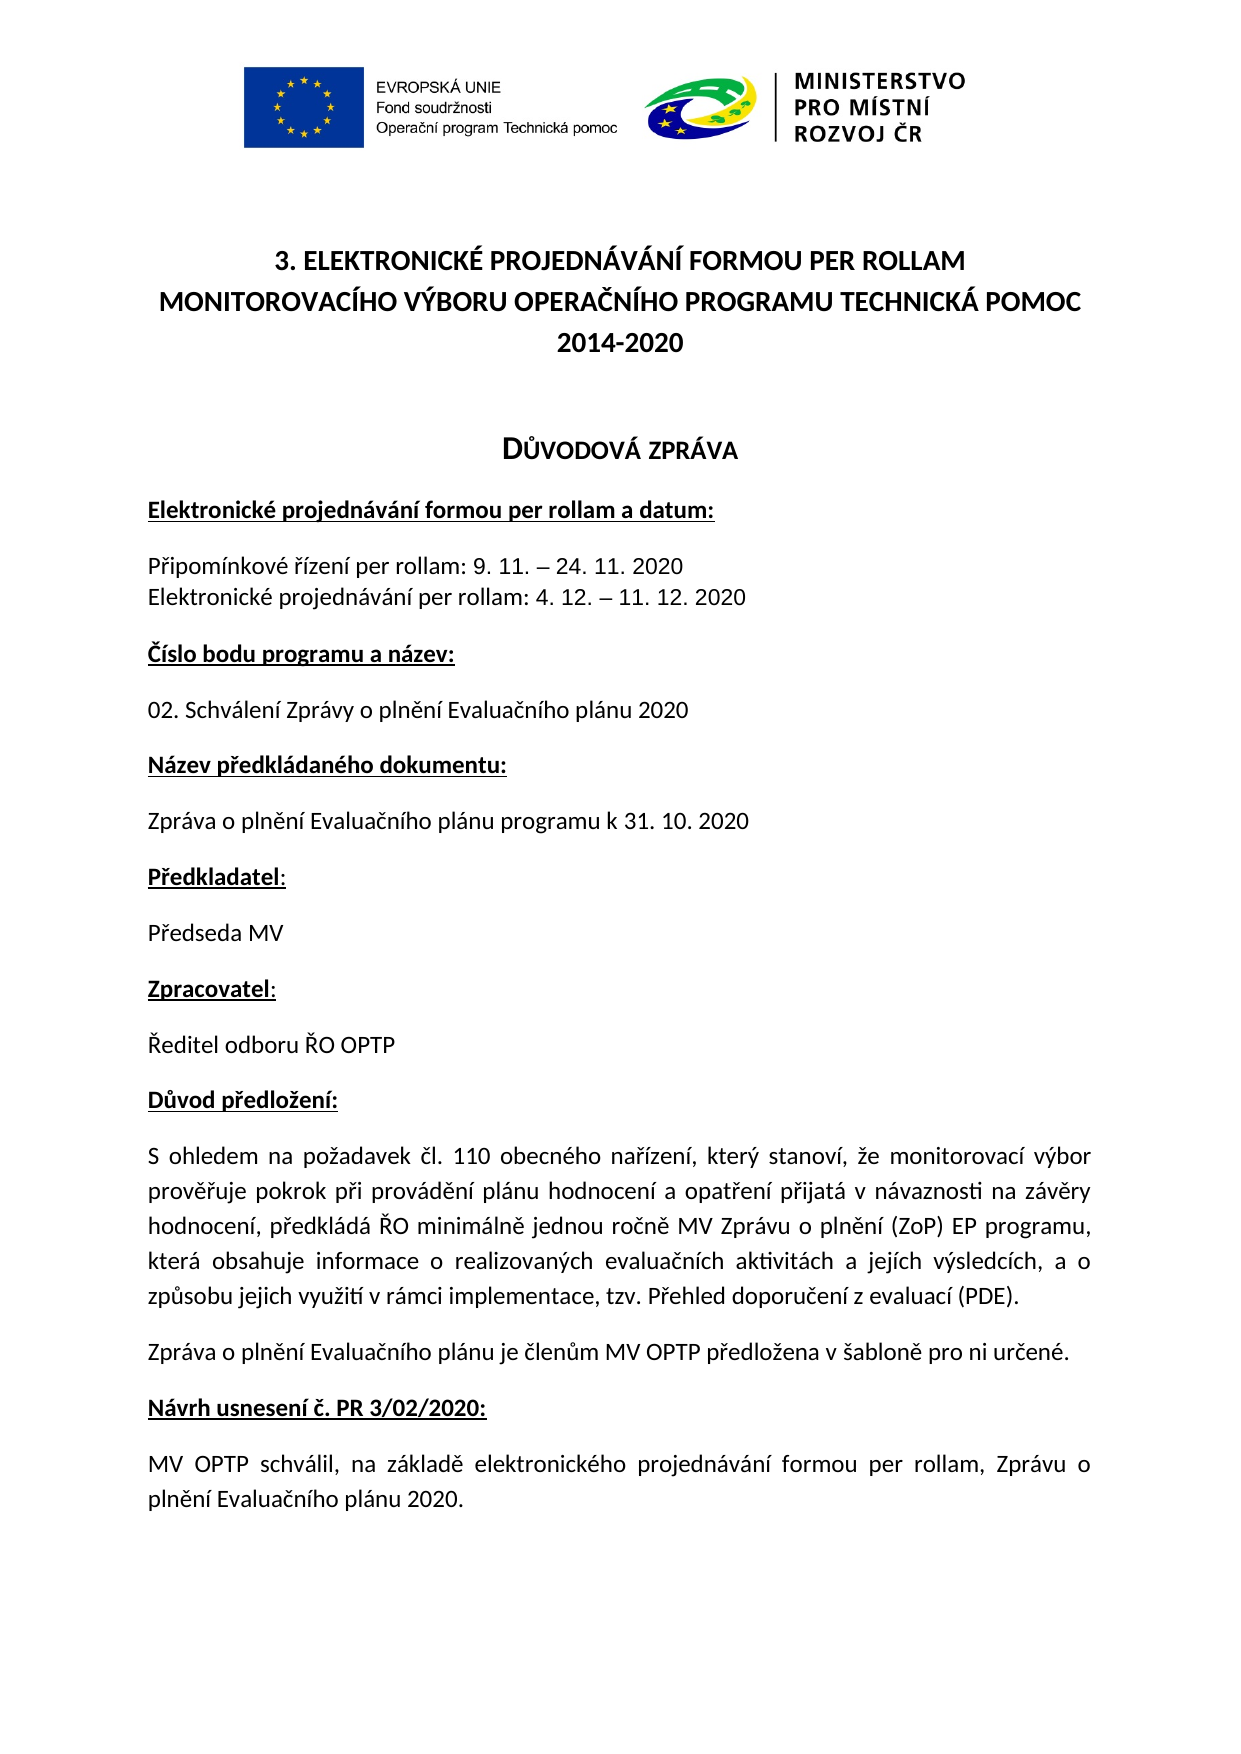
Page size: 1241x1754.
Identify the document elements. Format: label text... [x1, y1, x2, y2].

text Zpráva o plnění Evaluačního plánu je členům MV OPTP předložena v šabloně pro ni určené. [148, 1336, 1093, 1367]
picture [217, 40, 991, 174]
text MV OPTP schválil, na základě elektronického projednávání formou per rollam, Zprávu o plnění Evaluačního plánu 2020. [148, 1448, 1093, 1513]
text S ohledem na požadavek čl. 110 obecného nařízení, který stanoví, že monitorovací výbor prověřuje pokrok při provádění plánu hodnocení a opatření přijatá v návaznosti na závěry hodnocení, předkládá ŘO minimálně jednou ročně MV Zprávu o plnění (ZoP) EP programu, která obsahuje informace o realizovaných evaluačních aktivitách a jejích výsledcích, a o způsobu jejich využití v rámci implementace, tzv. Přehled doporučení z evaluací (PDE). [148, 1140, 1093, 1311]
text Důvodová zpráva [148, 427, 1093, 468]
text Důvod předložení: [148, 1084, 1093, 1115]
text MONITOROVACÍHO VÝBORU OPERAČNÍHO PROGRAMU TECHNICKÁ POMOC 2014-2020 [148, 283, 1093, 360]
text Předseda MV [148, 917, 1093, 948]
text Elektronické projednávání per rollam: 4. 12. – 11. 12. 2020 [148, 581, 1093, 612]
text Návrh usnesení č. PR 3/02/2020: [148, 1392, 1093, 1423]
text Název předkládaného dokumentu: [148, 749, 1093, 780]
text Předkladatel: [148, 861, 1093, 892]
text 02. Schválení Zprávy o plnění Evaluačního plánu 2020 [148, 694, 1093, 724]
text Číslo bodu programu a název: [148, 638, 1093, 668]
text Zpracovatel: [148, 973, 1093, 1003]
text Zpráva o plnění Evaluačního plánu programu k 31. 10. 2020 [148, 805, 1093, 836]
text 3. ELEKTRONICKÉ PROJEDNÁVÁNÍ FORMOU PER ROLLAM [148, 242, 1093, 278]
text Ředitel odboru ŘO OPTP [148, 1029, 1093, 1059]
text Elektronické projednávání formou per rollam a datum: [148, 495, 1093, 525]
text Připomínkové řízení per rollam: 9. 11. – 24. 11. 2020 [148, 551, 1093, 581]
